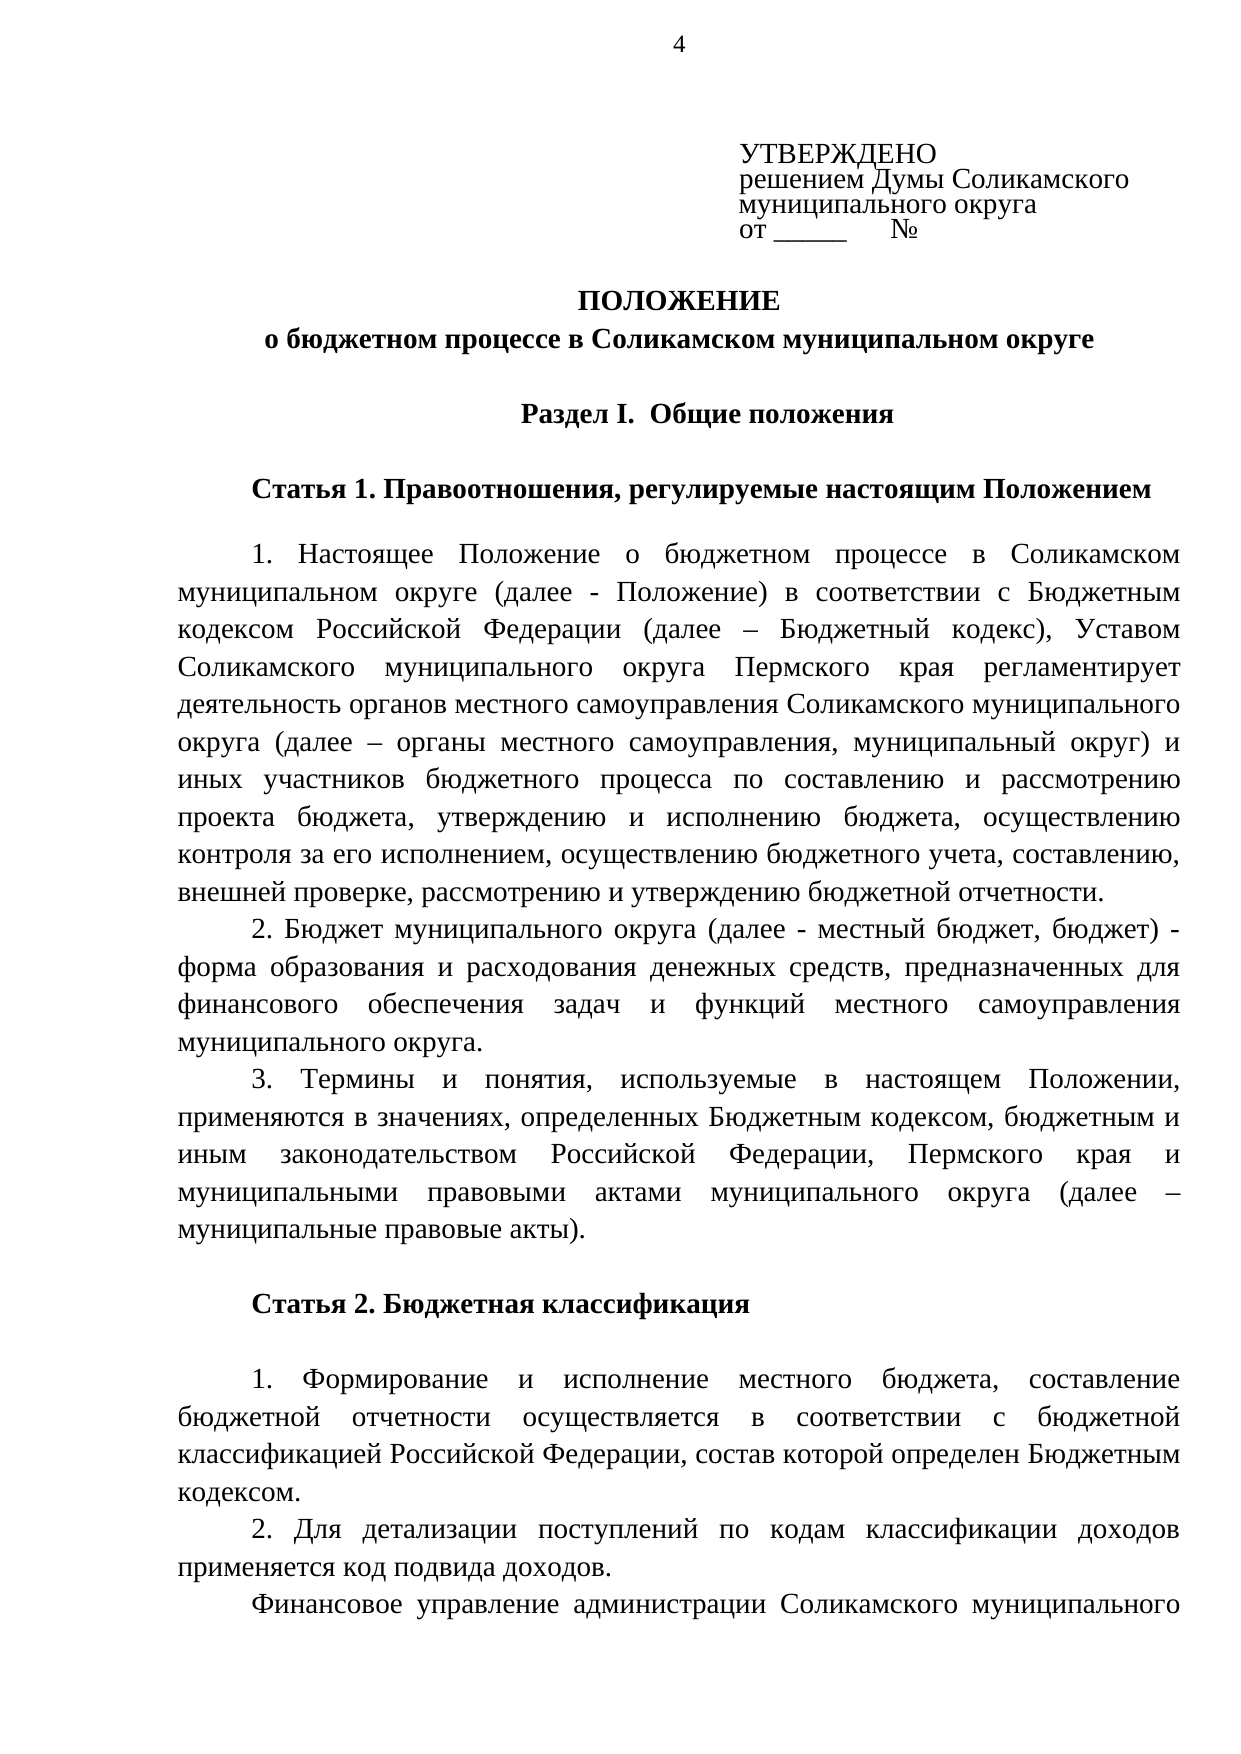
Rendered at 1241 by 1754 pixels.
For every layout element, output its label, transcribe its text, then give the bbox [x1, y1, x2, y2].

text 2. Бюджет муниципального округа (далее - местный бюджет, бюджет) - форма образования и расходования денежных средств, предназначенных для финансового обеспечения задач и функций местного самоуправления муниципального округа. [177, 909, 1181, 1059]
text решением Думы Соликамского муниципального округа [738, 168, 1181, 218]
text УТВЕРЖДЕНО [738, 143, 1181, 168]
text 3. Термины и понятия, используемые в настоящем Положении, применяются в значениях, определенных Бюджетным кодексом, бюджетным и иным законодательством Российской Федерации, Пермского края и муниципальными правовыми актами муниципального округа (далее – муниципальные правовые акты). [177, 1059, 1181, 1246]
text от _____ № [738, 218, 1181, 243]
text 1. Настоящее Положение о бюджетном процессе в Соликамском муниципальном округе (далее - Положение) в соответствии с Бюджетным кодексом Российской Федерации (далее – Бюджетный кодекс), Уставом Соликамского муниципального округа Пермского края регламентирует деятельность органов местного самоуправления Соликамского муниципального округа (далее – органы местного самоуправления, муниципальный округ) и иных участников бюджетного процесса по составлению и рассмотрению проекта бюджета, утверждению и исполнению бюджета, осуществлению контроля за его исполнением, осуществлению бюджетного учета, составлению, внешней проверке, рассмотрению и утверждению бюджетной отчетности. [177, 534, 1181, 909]
text Статья 1. Правоотношения, регулируемые настоящим Положением [177, 468, 1181, 506]
text 2. Для детализации поступлений по кодам классификации доходов применяется код подвида доходов. [177, 1509, 1181, 1584]
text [177, 1584, 1181, 1621]
text о бюджетном процессе в Соликамском муниципальном округе [177, 318, 1181, 356]
title Статья 2. Бюджетная классификация [177, 1284, 1181, 1321]
text Раздел I. Общие положения [233, 393, 1181, 431]
text 1. Формирование и исполнение местного бюджета, составление бюджетной отчетности осуществляется в соответствии с бюджетной классификацией Российской Федерации, состав которой определен Бюджетным кодексом. [177, 1359, 1181, 1509]
text ПОЛОЖЕНИЕ [177, 281, 1181, 318]
